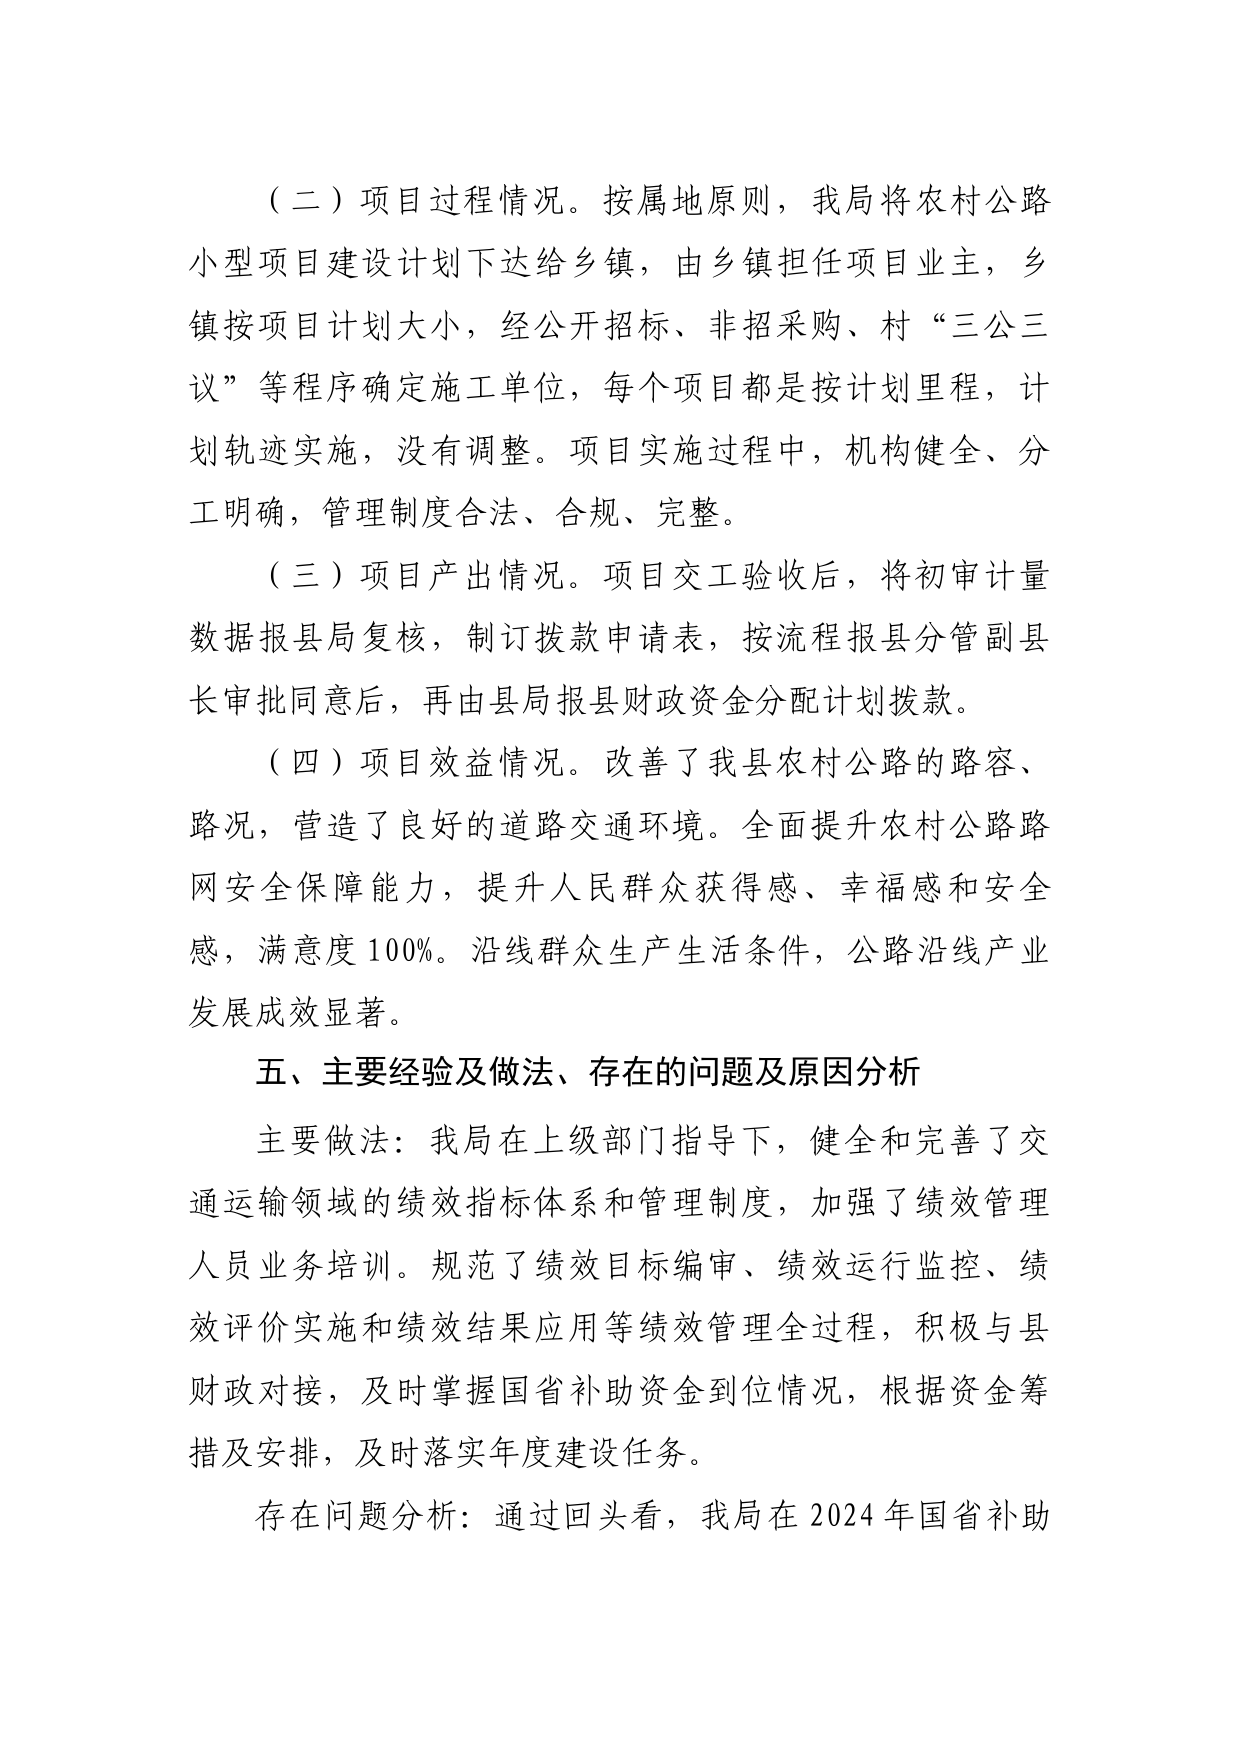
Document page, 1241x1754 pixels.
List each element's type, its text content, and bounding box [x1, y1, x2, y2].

text （三）项目产出情况。项目交工验收后，将初审计量数据报县局复核，制订拨款申请表，按流程报县分管副县长审批同意后，再由县局报县财政资金分配计划拨款。 [187, 537, 1053, 724]
text 主要做法：我局在上级部门指导下，健全和完善了交通运输领域的绩效指标体系和管理制度，加强了绩效管理人员业务培训。规范了绩效目标编审、绩效运行监控、绩效评价实施和绩效结果应用等绩效管理全过程，积极与县财政对接，及时掌握国省补助资金到位情况，根据资金筹措及安排，及时落实年度建设任务。 [187, 1102, 1053, 1477]
text 五、主要经验及做法、存在的问题及原因分析 [187, 1037, 1053, 1102]
text （二）项目过程情况。按属地原则，我局将农村公路小型项目建设计划下达给乡镇，由乡镇担任项目业主，乡镇按项目计划大小，经公开招标、非招采购、村“三公三议”等程序确定施工单位，每个项目都是按计划里程，计划轨迹实施，没有调整。项目实施过程中，机构健全、分工明确，管理制度合法、合规、完整。 [187, 162, 1053, 537]
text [187, 1477, 1053, 1539]
text （四）项目效益情况。改善了我县农村公路的路容、路况，营造了良好的道路交通环境。全面提升农村公路路网安全保障能力，提升人民群众获得感、幸福感和安全感，满意度100%。沿线群众生产生活条件，公路沿线产业发展成效显著。 [187, 724, 1053, 1037]
